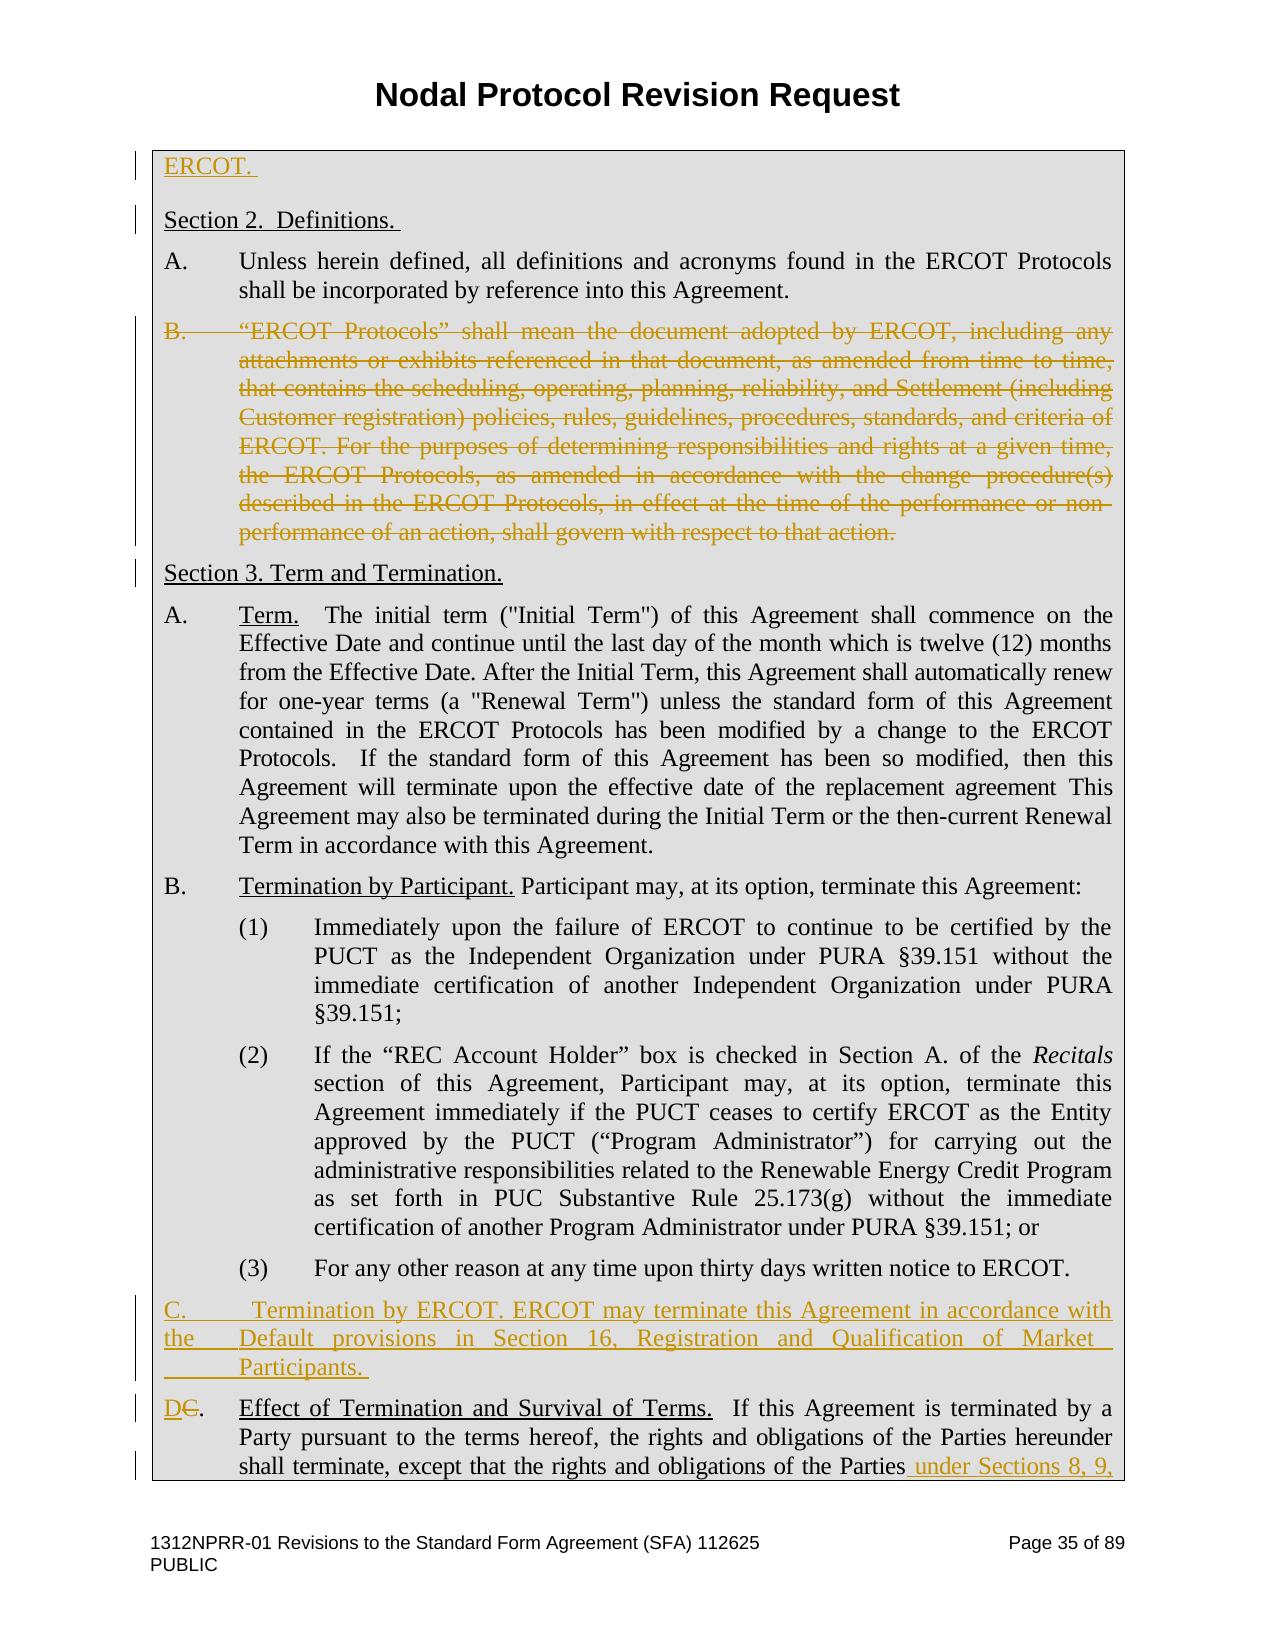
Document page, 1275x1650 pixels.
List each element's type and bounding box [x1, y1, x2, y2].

table_header [153, 151, 1124, 1480]
